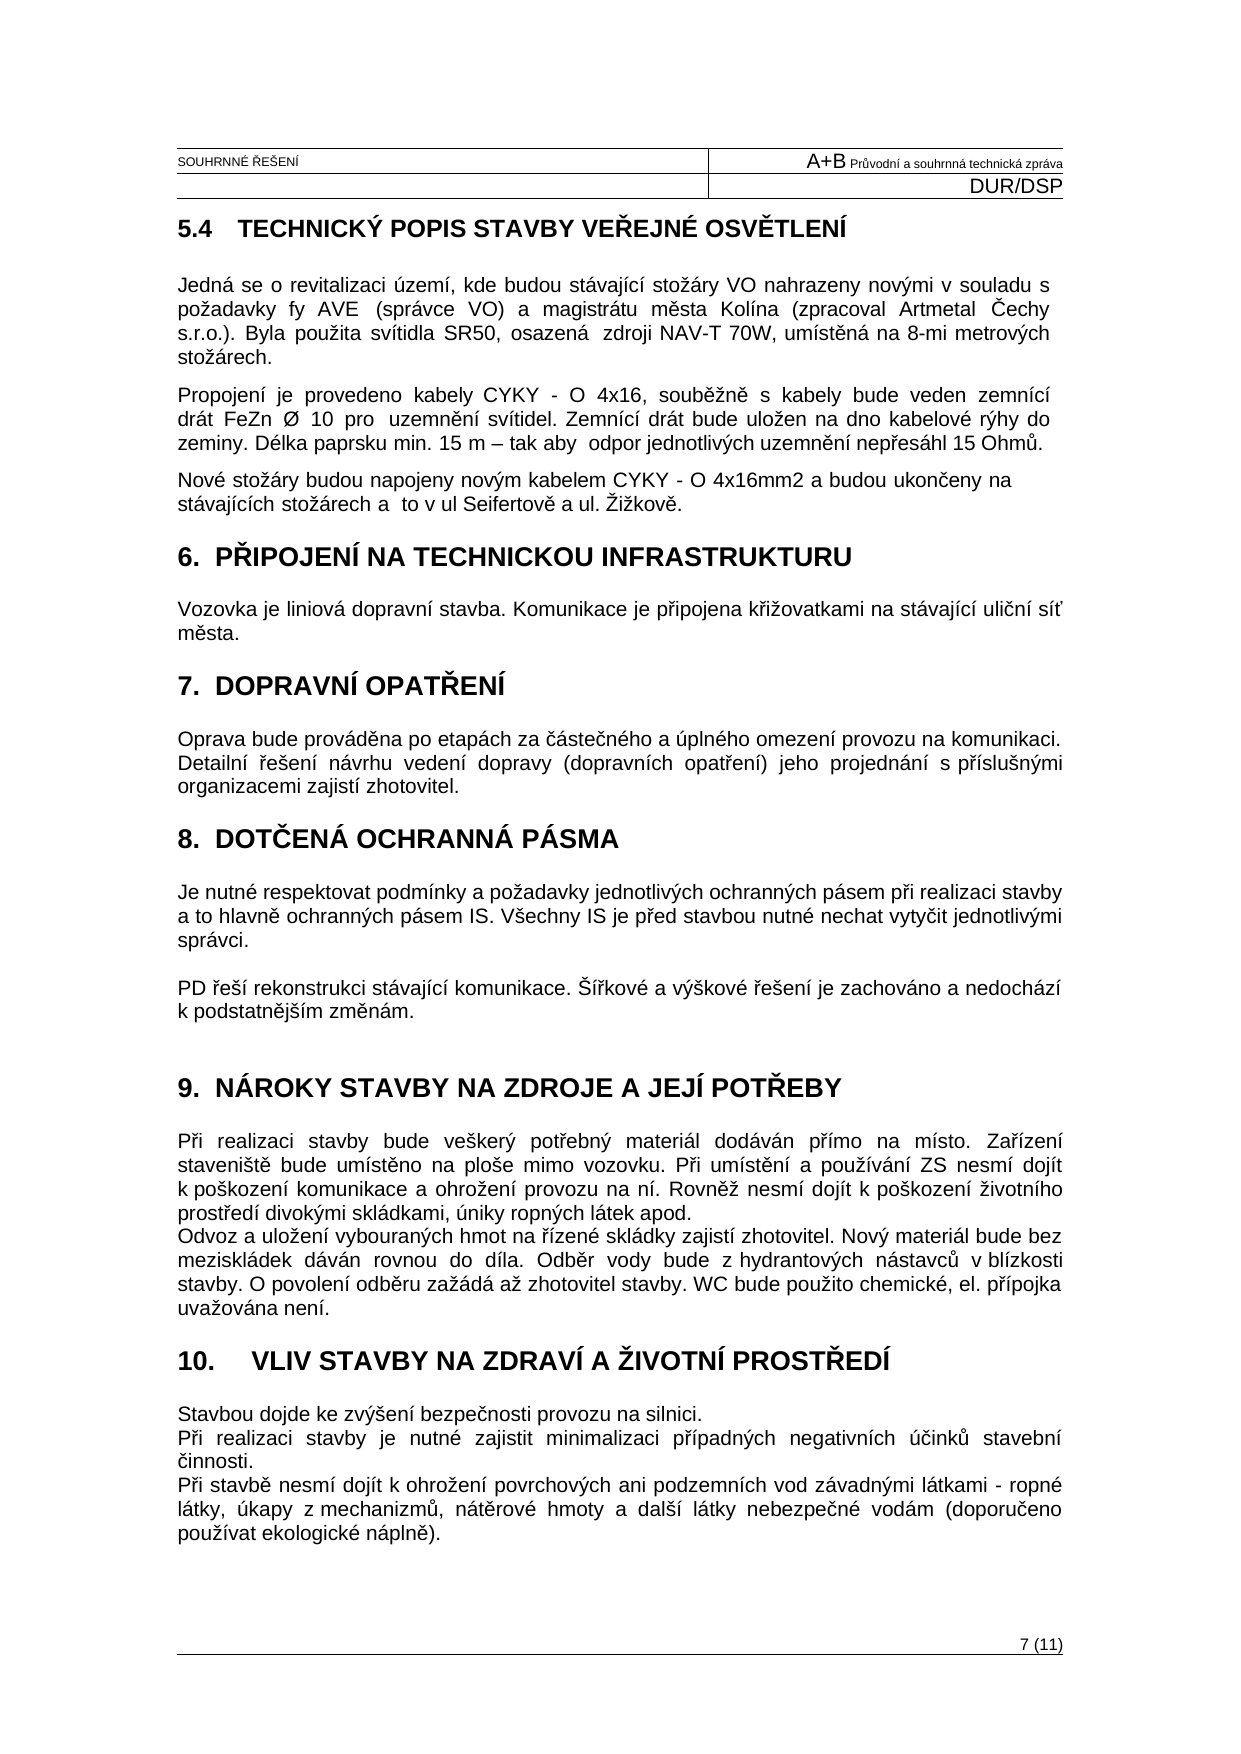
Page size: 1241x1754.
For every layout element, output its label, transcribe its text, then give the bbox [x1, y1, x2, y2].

text Vozovka je liniová dopravní stavba. Komunikace je připojena křižovatkami na stávající uliční síť města. [177, 597, 1063, 645]
subtitle NÁROKY STAVBY NA ZDROJE A JEJÍ POTŘEBY [177, 1072, 1063, 1103]
text Je nutné respektovat podmínky a požadavky jednotlivých ochranných pásem při realizaci stavby a to hlavně ochranných pásem IS. Všechny IS je před stavbou nutné nechat vytyčit jednotlivými správci. [177, 879, 1063, 951]
text Nové stožáry budou napojeny novým kabelem CYKY - O 4x16mm2 a budou ukončeny na stávajících stožárech a to v ul Seifertově a ul. Žižkově. [177, 468, 1050, 516]
text Jedná se o revitalizaci území, kde budou stávající stožáry VO nahrazeny novými v souladu s požadavky fy AVE (správce VO) a magistrátu města Kolína (zpracoval Artmetal Čechy s.r.o.). Byla použita svítidla SR50, osazená zdroji NAV-T 70W, umístěná na 8-mi metrových stožárech. [177, 273, 1050, 369]
subtitle PŘIPOJENÍ NA TECHNICKOU INFRASTRUKTURU [177, 541, 1063, 572]
text Odvoz a uložení vybouraných hmot na řízené skládky zajistí zhotovitel. Nový materiál bude bez meziskládek dáván rovnou do díla. Odběr vody bude z hydrantových nástavců v blízkosti stavby. O povolení odběru zažádá až zhotovitel stavby. WC bude použito chemické, el. přípojka uvažována není. [177, 1224, 1063, 1320]
subtitle DOTČENÁ OCHRANNÁ PÁSMA [177, 823, 1063, 854]
text Při realizaci stavby bude veškerý potřebný materiál dodáván přímo na místo. Zařízení staveniště bude umístěno na ploše mimo vozovku. Při umístění a používání ZS nesmí dojít k poškození komunikace a ohrožení provozu na ní. Rovněž nesmí dojít k poškození životního prostředí divokými skládkami, úniky ropných látek apod. [177, 1128, 1063, 1224]
text Propojení je provedeno kabely CYKY - O 4x16, souběžně s kabely bude veden zemnící drát FeZn Ø 10 pro uzemnění svítidel. Zemnící drát bude uložen na dno kabelové rýhy do zeminy. Délka paprsku min. 15 m – tak aby odpor jednotlivých uzemnění nepřesáhl 15 Ohmů. [177, 383, 1050, 454]
text Oprava bude prováděna po etapách za částečného a úplného omezení provozu na komunikaci. Detailní řešení návrhu vedení dopravy (dopravních opatření) jeho projednání s příslušnými organizacemi zajistí zhotovitel. [177, 726, 1063, 798]
text PD řeší rekonstrukci stávající komunikace. Šířkové a výškové řešení je zachováno a nedochází k podstatnějším změnám. [177, 975, 1063, 1023]
subtitle Technický popis stavby veřejné osvětlení [177, 214, 1063, 242]
subtitle VLIV STAVBY NA ZDRAVÍ A ŽIVOTNÍ PROSTŘEDÍ [177, 1345, 1063, 1376]
text Při realizaci stavby je nutné zajistit minimalizaci případných negativních účinků stavební činnosti. [177, 1425, 1063, 1473]
subtitle DOPRAVNÍ OPATŘENÍ [177, 670, 1063, 701]
text Při stavbě nesmí dojít k ohrožení povrchových ani podzemních vod závadnými látkami - ropné látky, úkapy z mechanizmů, nátěrové hmoty a další látky nebezpečné vodám (doporučeno používat ekologické náplně). [177, 1473, 1063, 1545]
text Stavbou dojde ke zvýšení bezpečnosti provozu na silnici. [177, 1401, 1063, 1425]
